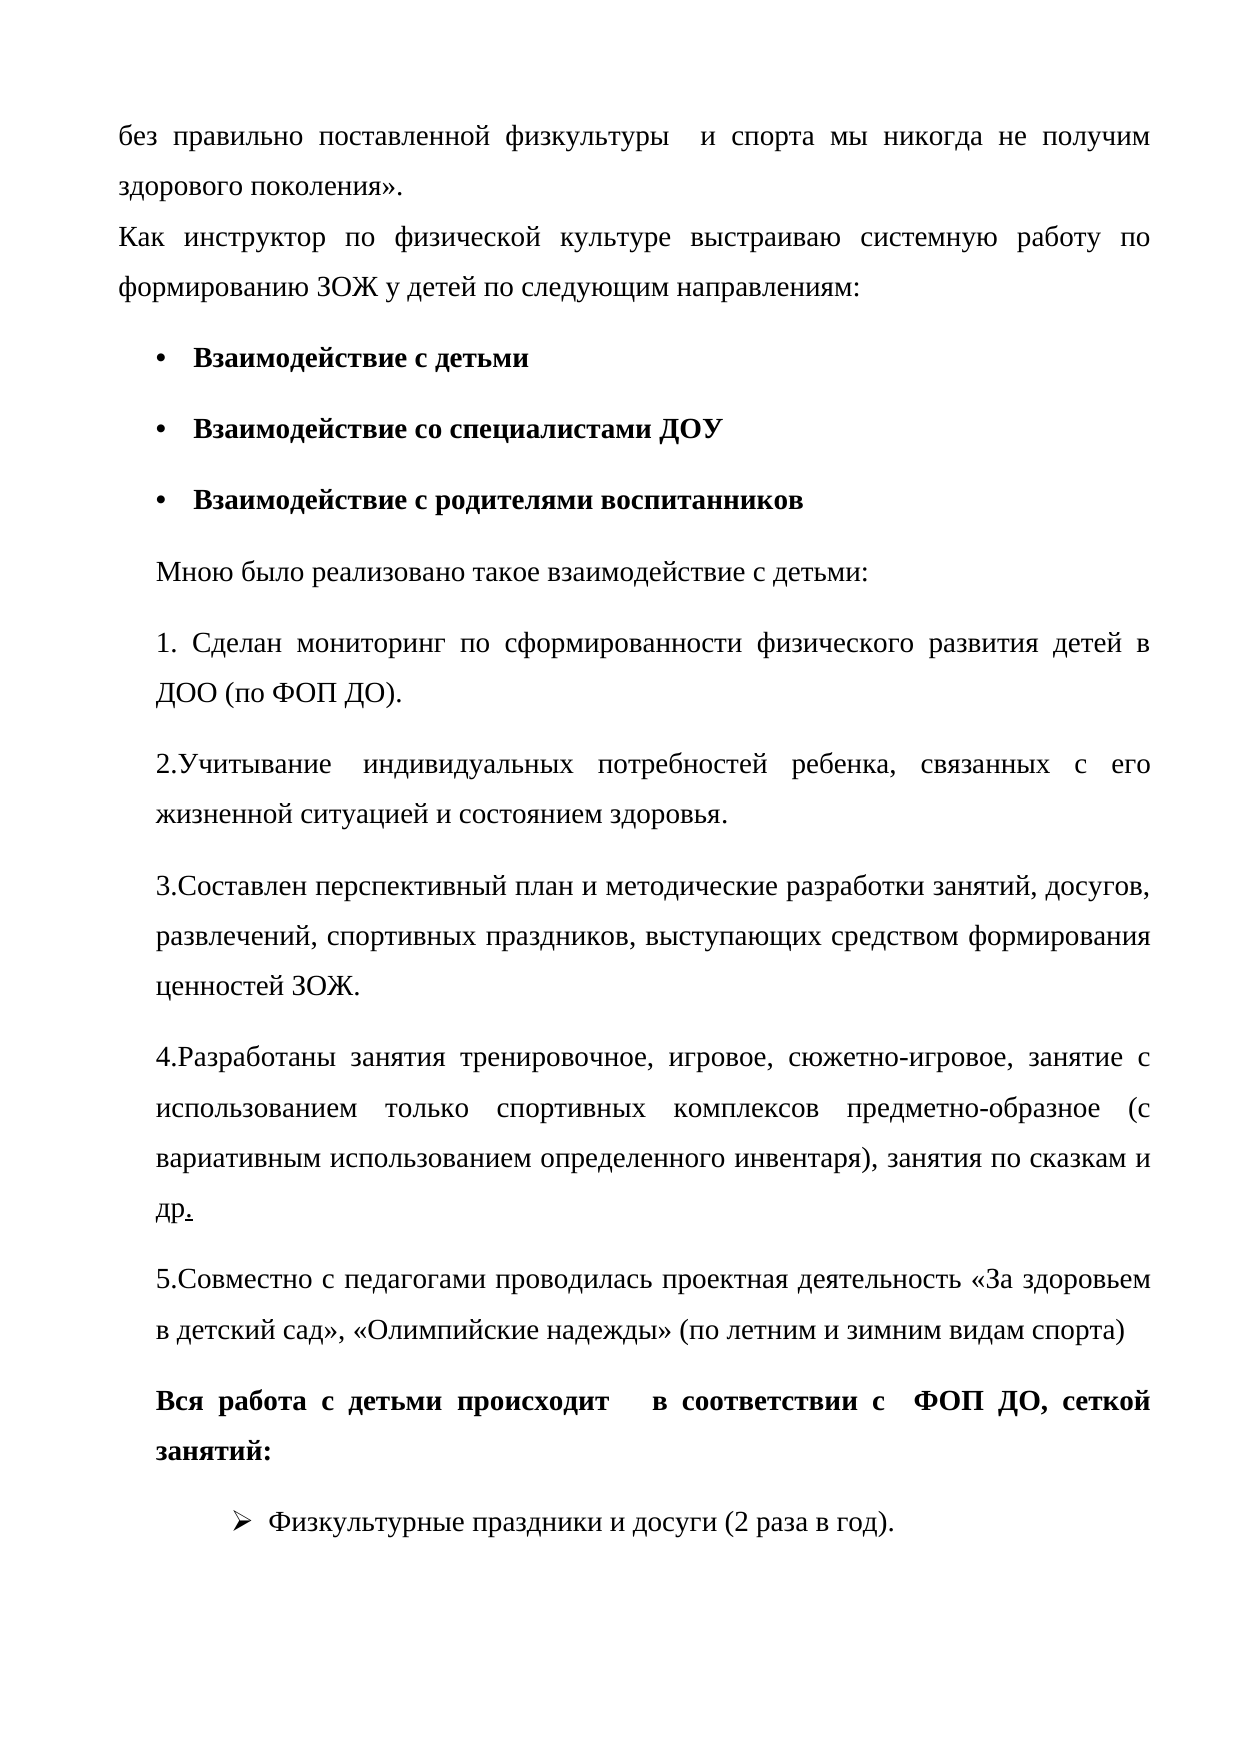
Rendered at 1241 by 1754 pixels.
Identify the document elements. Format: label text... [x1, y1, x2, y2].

text Вся работа с детьми происходит в соответствии с ФОП ДО, сеткой занятий: [156, 1383, 1152, 1467]
text Мною было реализовано такое взаимодействие с детьми: [156, 554, 1152, 587]
text 2.Учитывание индивидуальных потребностей ребенка, связанных с его жизненной ситуацией и состоянием здоровья. [156, 746, 1152, 830]
list Физкультурные праздники и досуги (2 раза в год). [231, 1504, 1152, 1538]
list Взаимодействие со специалистами ДОУ [156, 411, 1152, 445]
text 3.Составлен перспективный план и методические разработки занятий, досугов, развлечений, спортивных праздников, выступающих средством формирования ценностей ЗОЖ. [156, 868, 1152, 1002]
text 1. Сделан мониторинг по сформированности физического развития детей в ДОО (по ФОП ДО). [156, 625, 1152, 709]
text Как инструктор по физической культуре выстраиваю системную работу по формированию ЗОЖ у детей по следующим направлениям: [118, 219, 1152, 303]
text 5.Совместно с педагогами проводилась проектная деятельность «За здоровьем в детский сад», «Олимпийские надежды» (по летним и зимним видам спорта) [156, 1262, 1152, 1345]
text 4.Разработаны занятия тренировочное, игровое, сюжетно-игровое, занятие с использованием только спортивных комплексов предметно-образное (с вариативным использованием определенного инвентаря), занятия по сказкам и др. [156, 1039, 1152, 1224]
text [118, 118, 1152, 202]
list Взаимодействие с родителями воспитанников [156, 482, 1152, 516]
list Взаимодействие с детьми [156, 340, 1152, 374]
